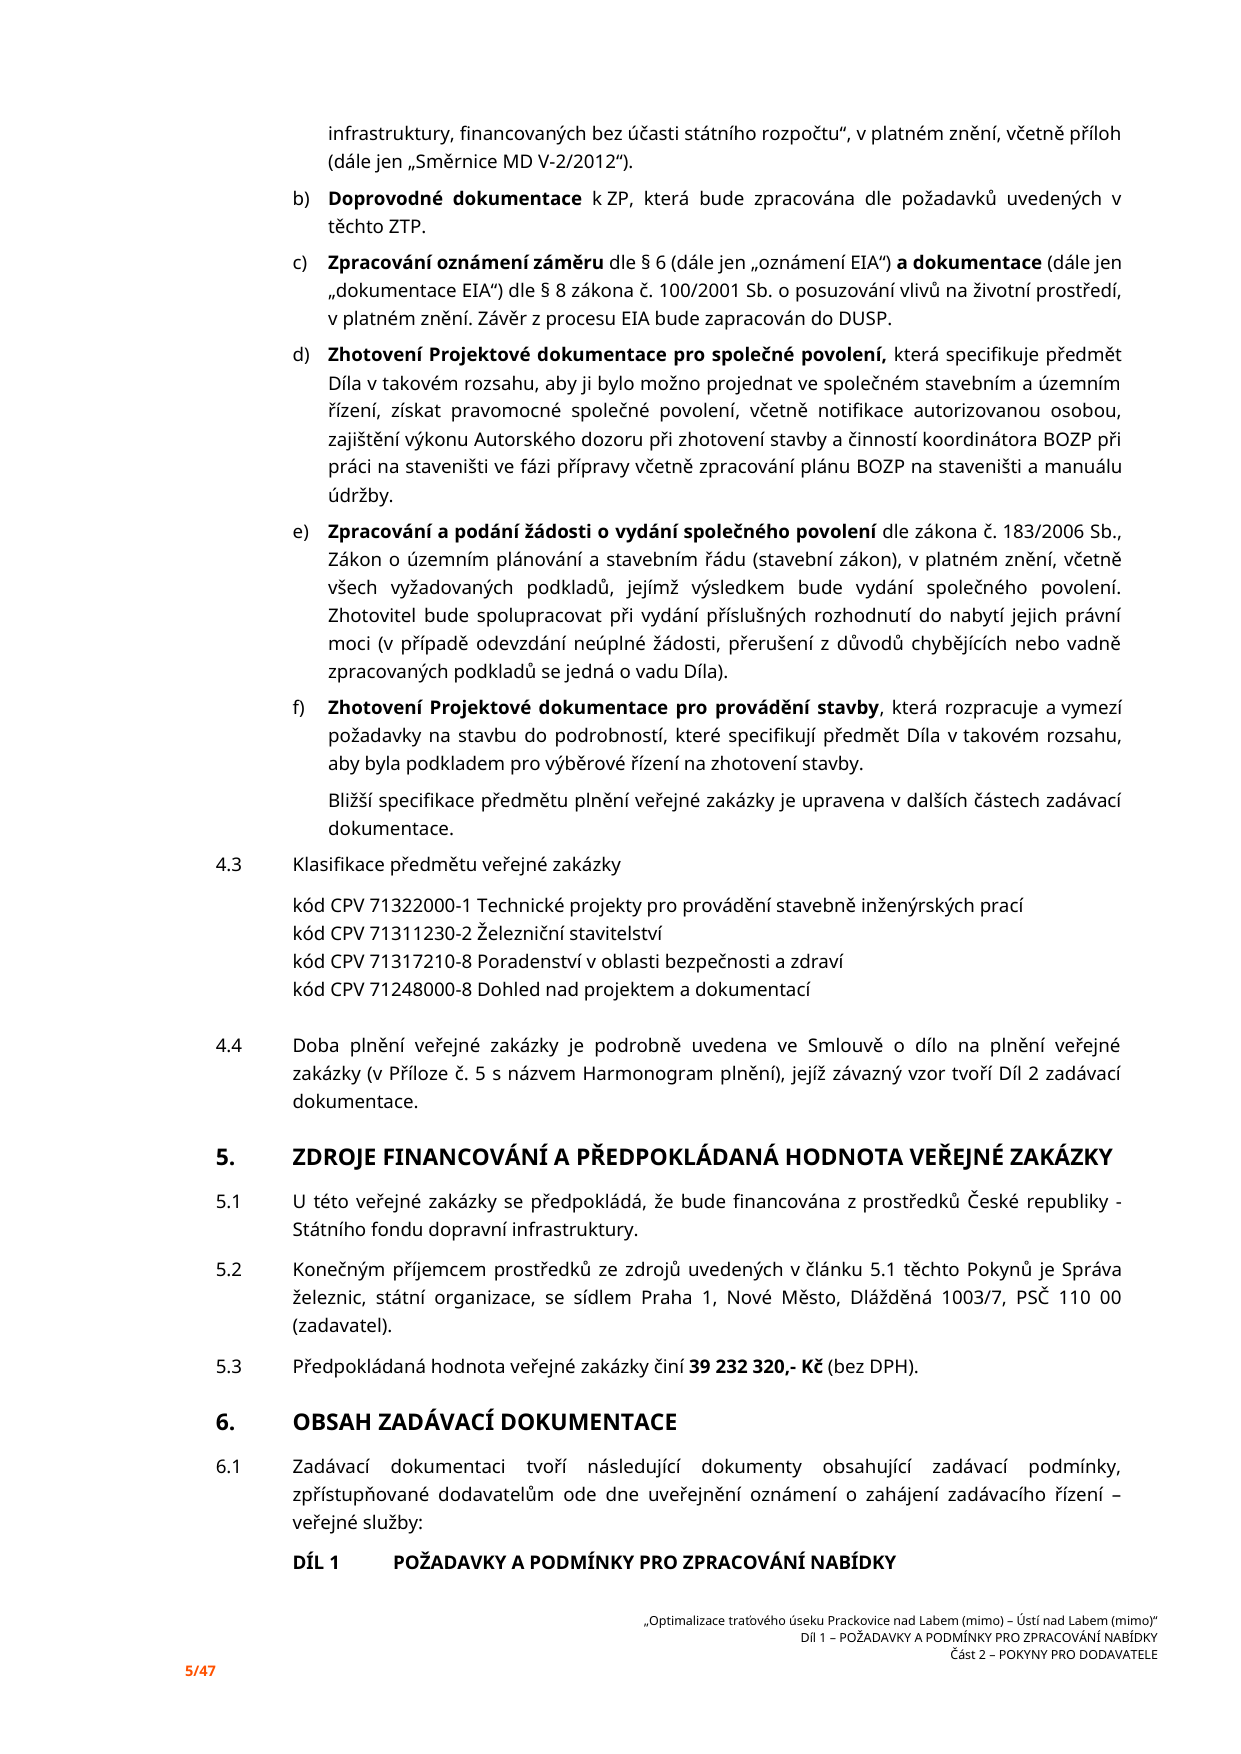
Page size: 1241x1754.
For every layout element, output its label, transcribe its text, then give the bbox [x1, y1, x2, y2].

list kód CPV 71317210-8 Poradenství v oblasti bezpečnosti a zdraví [292, 948, 1122, 973]
text Předpokládaná hodnota veřejné zakázky činí 39 232 320,- Kč (bez DPH). [216, 1353, 1122, 1379]
text DÍL 1 POŽADAVKY A PODMÍNKY PRO ZPRACOVÁNÍ NABÍDKY [292, 1549, 1122, 1575]
list kód CPV 71311230-2 Železniční stavitelství [292, 920, 1122, 946]
list Bližší specifikace předmětu plnění veřejné zakázky je upravena v dalších částech zadávací dokumentace. [328, 787, 1122, 841]
text Doba plnění veřejné zakázky je podrobně uvedena ve Smlouvě o dílo na plnění veřejné zakázky (v Příloze č. 5 s názvem Harmonogram plnění), jejíž závazný vzor tvoří Díl 2 zadávací dokumentace. [216, 1032, 1122, 1114]
text Zhotovení Projektové dokumentace pro provádění stavby, která rozpracuje a vymezí požadavky na stavbu do podrobností, které specifikují předmět Díla v takovém rozsahu, aby byla podkladem pro výběrové řízení na zhotovení stavby. [292, 695, 1122, 776]
text Klasifikace předmětu veřejné zakázky [216, 851, 1122, 877]
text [292, 121, 1122, 174]
text Zpracování oznámení záměru dle § 6 (dále jen „oznámení EIA“) a dokumentace (dále jen „dokumentace EIA“) dle § 8 zákona č. 100/2001 Sb. o posuzování vlivů na životní prostředí, v platném znění. Závěr z procesu EIA bude zapracován do DUSP. [292, 249, 1122, 331]
text Zpracování a podání žádosti o vydání společného povolení dle zákona č. 183/2006 Sb., Zákon o územním plánování a stavebním řádu (stavební zákon), v platném znění, včetně všech vyžadovaných podkladů, jejímž výsledkem bude vydání společného povolení. Zhotovitel bude spolupracovat při vydání příslušných rozhodnutí do nabytí jejich právní moci (v případě odevzdání neúplné žádosti, přerušení z důvodů chybějících nebo vadně zpracovaných podkladů se jedná o vadu Díla). [292, 518, 1122, 684]
text Zadávací dokumentaci tvoří následující dokumenty obsahující zadávací podmínky, zpřístupňované dodavatelům ode dne uveřejnění oznámení o zahájení zadávacího řízení – veřejné služby: [216, 1453, 1122, 1534]
text Doprovodné dokumentace k ZP, která bude zpracována dle požadavků uvedených v těchto ZTP. [292, 185, 1122, 238]
text Konečným příjemcem prostředků ze zdrojů uvedených v článku 5.1 těchto Pokynů je Správa železnic, státní organizace, se sídlem Praha 1, Nové Město, Dlážděná 1003/7, PSČ 110 00 (zadavatel). [216, 1257, 1122, 1338]
text OBSAH ZADÁVACÍ DOKUMENTACE [216, 1406, 1122, 1437]
list kód CPV 71248000-8 Dohled nad projektem a dokumentací [292, 976, 1122, 1002]
text Zhotovení Projektové dokumentace pro společné povolení, která specifikuje předmět Díla v takovém rozsahu, aby ji bylo možno projednat ve společném stavebním a územním řízení, získat pravomocné společné povolení, včetně notifikace autorizovanou osobou, zajištění výkonu Autorského dozoru při zhotovení stavby a činností koordinátora BOZP při práci na staveništi ve fázi přípravy včetně zpracování plánu BOZP na staveništi a manuálu údržby. [292, 342, 1122, 507]
text ZDROJE FINANCOVÁNÍ a PŘEDPOKLÁDANÁ HODNOTA VEŘEJNÉ ZAKÁZKY [216, 1141, 1122, 1172]
list kód CPV 71322000-1 Technické projekty pro provádění stavebně inženýrských prací [292, 892, 1122, 917]
text U této veřejné zakázky se předpokládá, že bude financována z prostředků České republiky - Státního fondu dopravní infrastruktury. [216, 1188, 1122, 1242]
